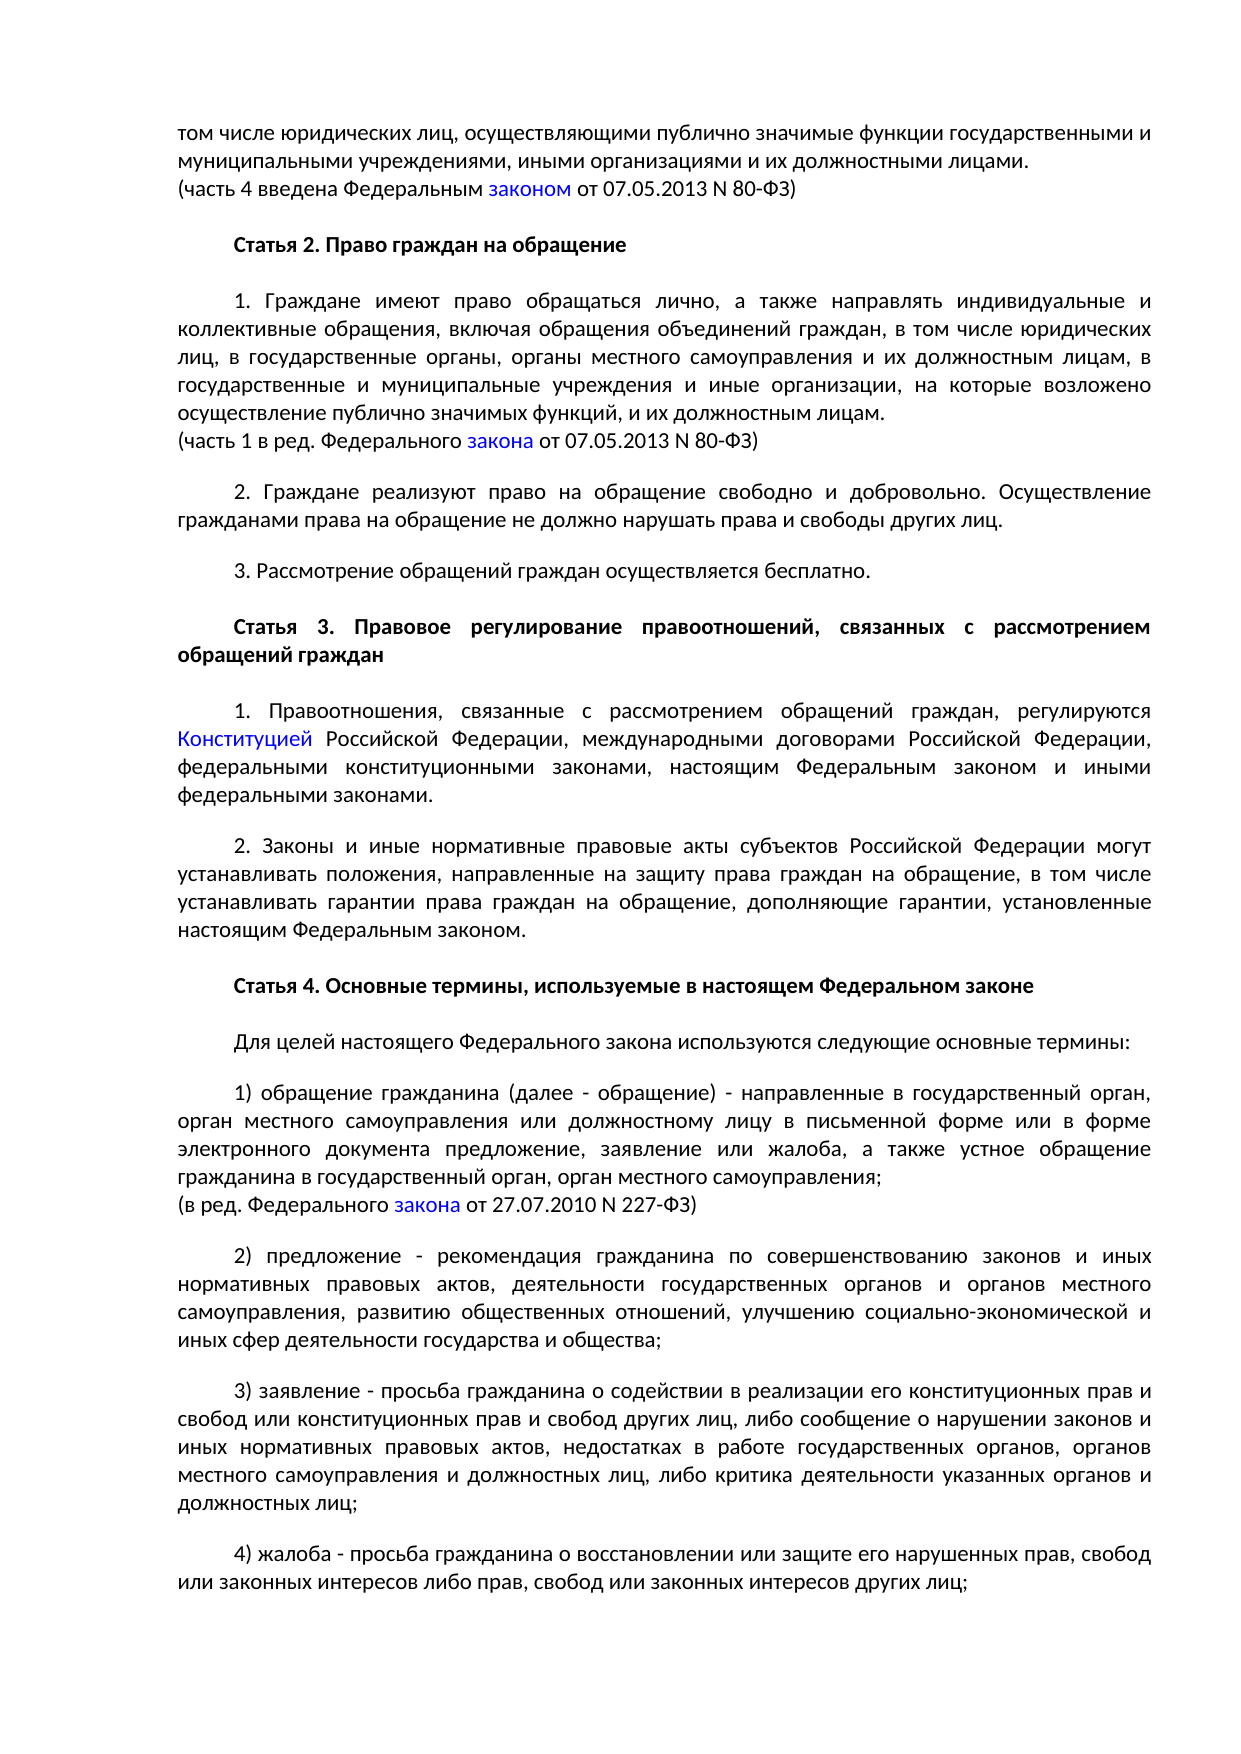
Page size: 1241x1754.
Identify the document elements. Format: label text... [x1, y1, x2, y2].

text Для целей настоящего Федерального закона используются следующие основные термины: [177, 1027, 1152, 1056]
text 1. Правоотношения, связанные с рассмотрением обращений граждан, регулируются Конституцией Российской Федерации, международными договорами Российской Федерации, федеральными конституционными законами, настоящим Федеральным законом и иными федеральными законами. [177, 696, 1152, 808]
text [177, 118, 1152, 174]
text (в ред. Федерального закона от 27.07.2010 N 227-ФЗ) [177, 1191, 1152, 1218]
text 3. Рассмотрение обращений граждан осуществляется бесплатно. [177, 556, 1152, 584]
text 2) предложение - рекомендация гражданина по совершенствованию законов и иных нормативных правовых актов, деятельности государственных органов и органов местного самоуправления, развитию общественных отношений, улучшению социально-экономической и иных сфер деятельности государства и общества; [177, 1241, 1152, 1353]
text 4) жалоба - просьба гражданина о восстановлении или защите его нарушенных прав, свобод или законных интересов либо прав, свобод или законных интересов других лиц; [177, 1539, 1152, 1596]
title Статья 4. Основные термины, используемые в настоящем Федеральном законе [177, 971, 1152, 999]
text 2. Граждане реализуют право на обращение свободно и добровольно. Осуществление гражданами права на обращение не должно нарушать права и свободы других лиц. [177, 477, 1152, 533]
text 2. Законы и иные нормативные правовые акты субъектов Российской Федерации могут устанавливать положения, направленные на защиту права граждан на обращение, в том числе устанавливать гарантии права граждан на обращение, дополняющие гарантии, установленные настоящим Федеральным законом. [177, 831, 1152, 943]
text 1) обращение гражданина (далее - обращение) - направленные в государственный орган, орган местного самоуправления или должностному лицу в письменной форме или в форме электронного документа предложение, заявление или жалоба, а также устное обращение гражданина в государственный орган, орган местного самоуправления; [177, 1078, 1152, 1191]
text 1. Граждане имеют право обращаться лично, а также направлять индивидуальные и коллективные обращения, включая обращения объединений граждан, в том числе юридических лиц, в государственные органы, органы местного самоуправления и их должностным лицам, в государственные и муниципальные учреждения и иные организации, на которые возложено осуществление публично значимых функций, и их должностным лицам. [177, 286, 1152, 426]
text 3) заявление - просьба гражданина о содействии в реализации его конституционных прав и свобод или конституционных прав и свобод других лиц, либо сообщение о нарушении законов и иных нормативных правовых актов, недостатках в работе государственных органов, органов местного самоуправления и должностных лиц, либо критика деятельности указанных органов и должностных лиц; [177, 1376, 1152, 1517]
text (часть 1 в ред. Федерального закона от 07.05.2013 N 80-ФЗ) [177, 426, 1152, 454]
title Статья 2. Право граждан на обращение [177, 230, 1152, 258]
text (часть 4 введена Федеральным законом от 07.05.2013 N 80-ФЗ) [177, 174, 1152, 202]
title Статья 3. Правовое регулирование правоотношений, связанных с рассмотрением обращений граждан [177, 612, 1152, 668]
